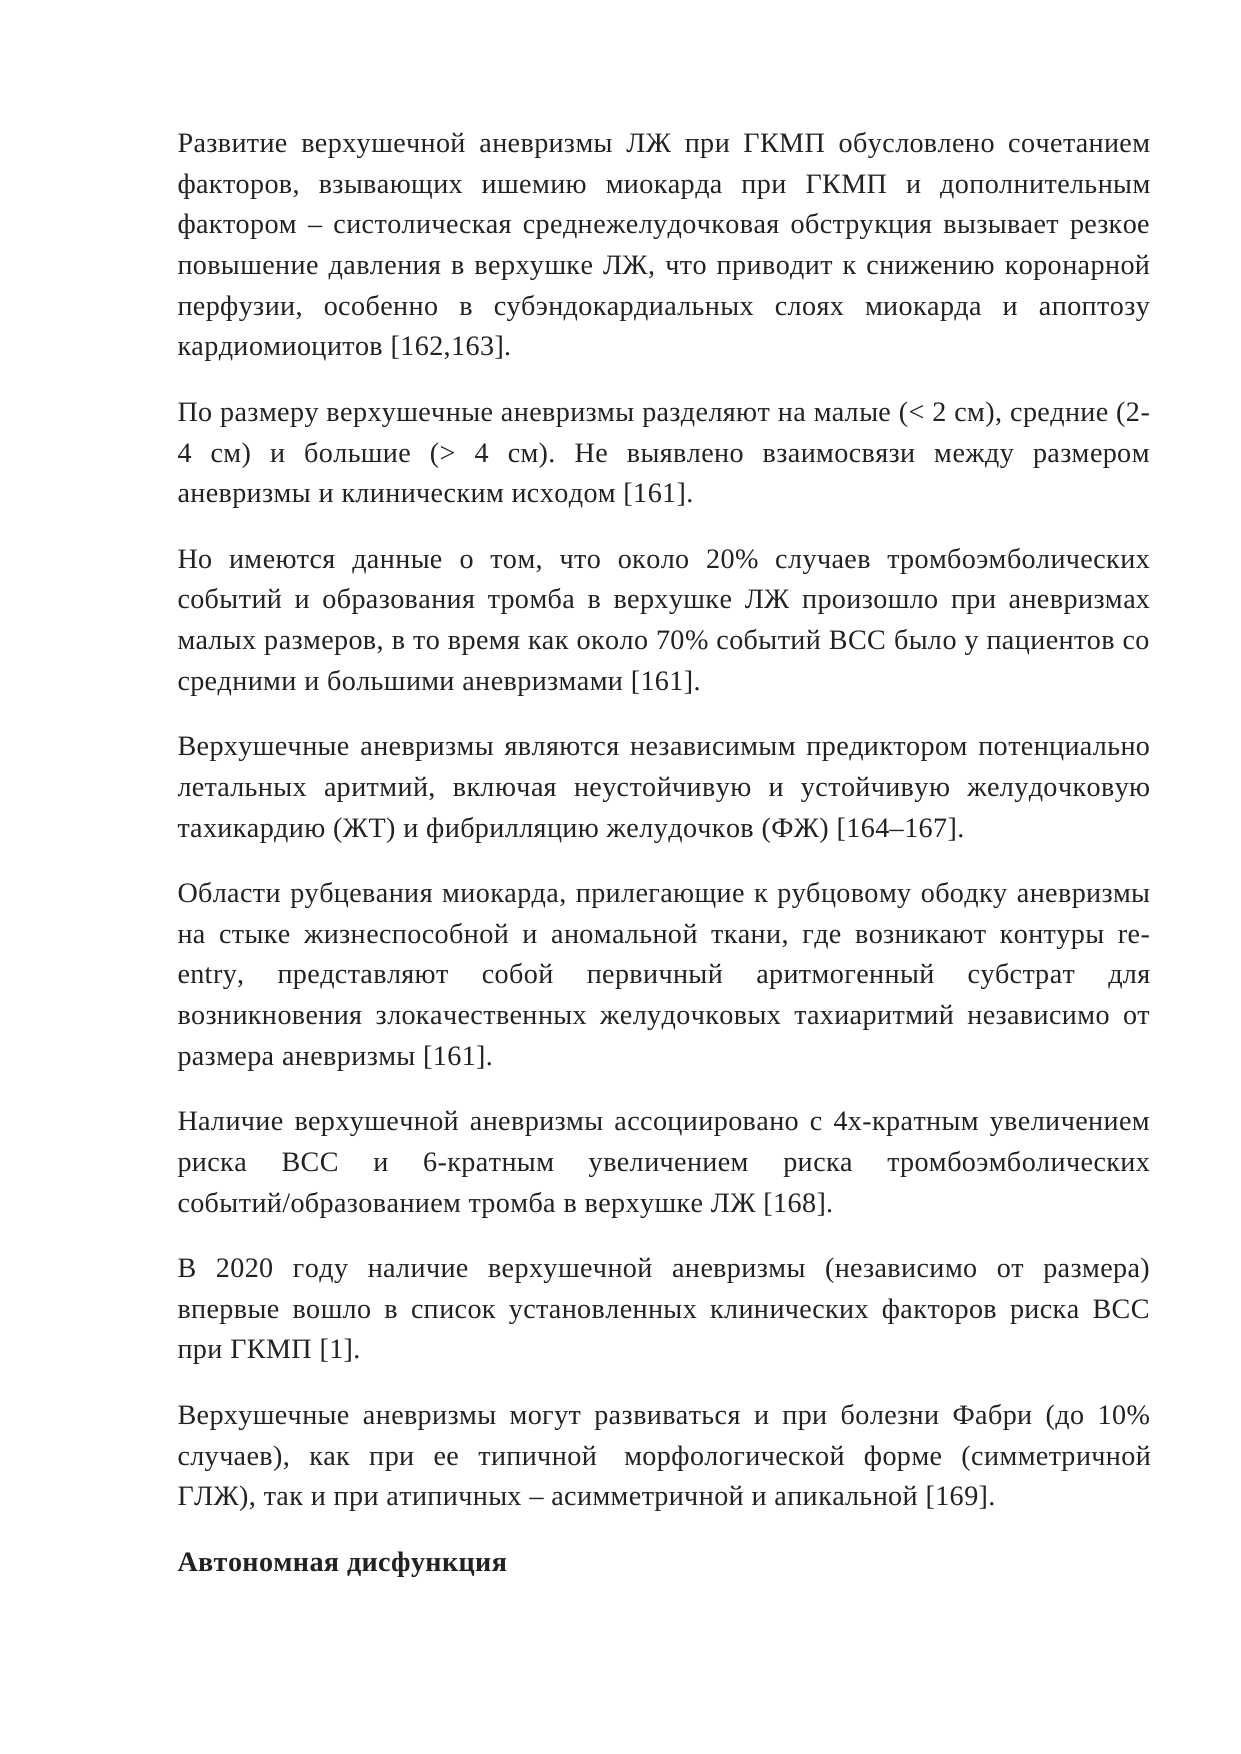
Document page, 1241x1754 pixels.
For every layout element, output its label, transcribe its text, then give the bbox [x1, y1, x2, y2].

text Развитие верхушечной аневризмы ЛЖ при ГКМП обусловлено сочетанием факторов, взывающих ишемию миокарда при ГКМП и дополнительным фактором – систолическая среднежелудочковая обструкция вызывает резкое повышение давления в верхушке ЛЖ, что приводит к снижению коронарной перфузии, особенно в субэндокардиальных слоях миокарда и апоптозу кардиомиоцитов [162,163]. [177, 118, 1152, 362]
text Наличие верхушечной аневризмы ассоциировано с 4х-кратным увеличением риска ВСС и 6-кратным увеличением риска тромбоэмболических событий/образованием тромба в верхушке ЛЖ [168]. [177, 1096, 1152, 1218]
text По размеру верхушечные аневризмы разделяют на малые (< 2 см), средние (2-4 см) и большие (> 4 см). Не выявлено взаимосвязи между размером аневризмы и клиническим исходом [161]. [177, 387, 1152, 509]
text Но имеются данные о том, что около 20% случаев тромбоэмболических событий и образования тромба в верхушке ЛЖ произошло при аневризмах малых размеров, в то время как около 70% событий ВСС было у пациентов со средними и большими аневризмами [161]. [177, 534, 1152, 696]
text В 2020 году наличие верхушечной аневризмы (независимо от размера) впервые вошло в список установленных клинических факторов риска ВСС при ГКМП [1]. [177, 1243, 1152, 1365]
text Верхушечные аневризмы могут развиваться и при болезни Фабри (до 10% случаев), как при ее типичной морфологической форме (симметричной ГЛЖ), так и при атипичных – асимметричной и апикальной [169]. [177, 1390, 1152, 1512]
text Автономная дисфункция [177, 1537, 1152, 1577]
text Верхушечные аневризмы являются независимым предиктором потенциально летальных аритмий, включая неустойчивую и устойчивую желудочковую тахикардию (ЖТ) и фибрилляцию желудочков (ФЖ) [164–167]. [177, 721, 1152, 843]
text Области рубцевания миокарда, прилегающие к рубцовому ободку аневризмы на стыке жизнеспособной и аномальной ткани, где возникают контуры re-entry, представляют собой первичный аритмогенный субстрат для возникновения злокачественных желудочковых тахиаритмий независимо от размера аневризмы [161]. [177, 868, 1152, 1071]
